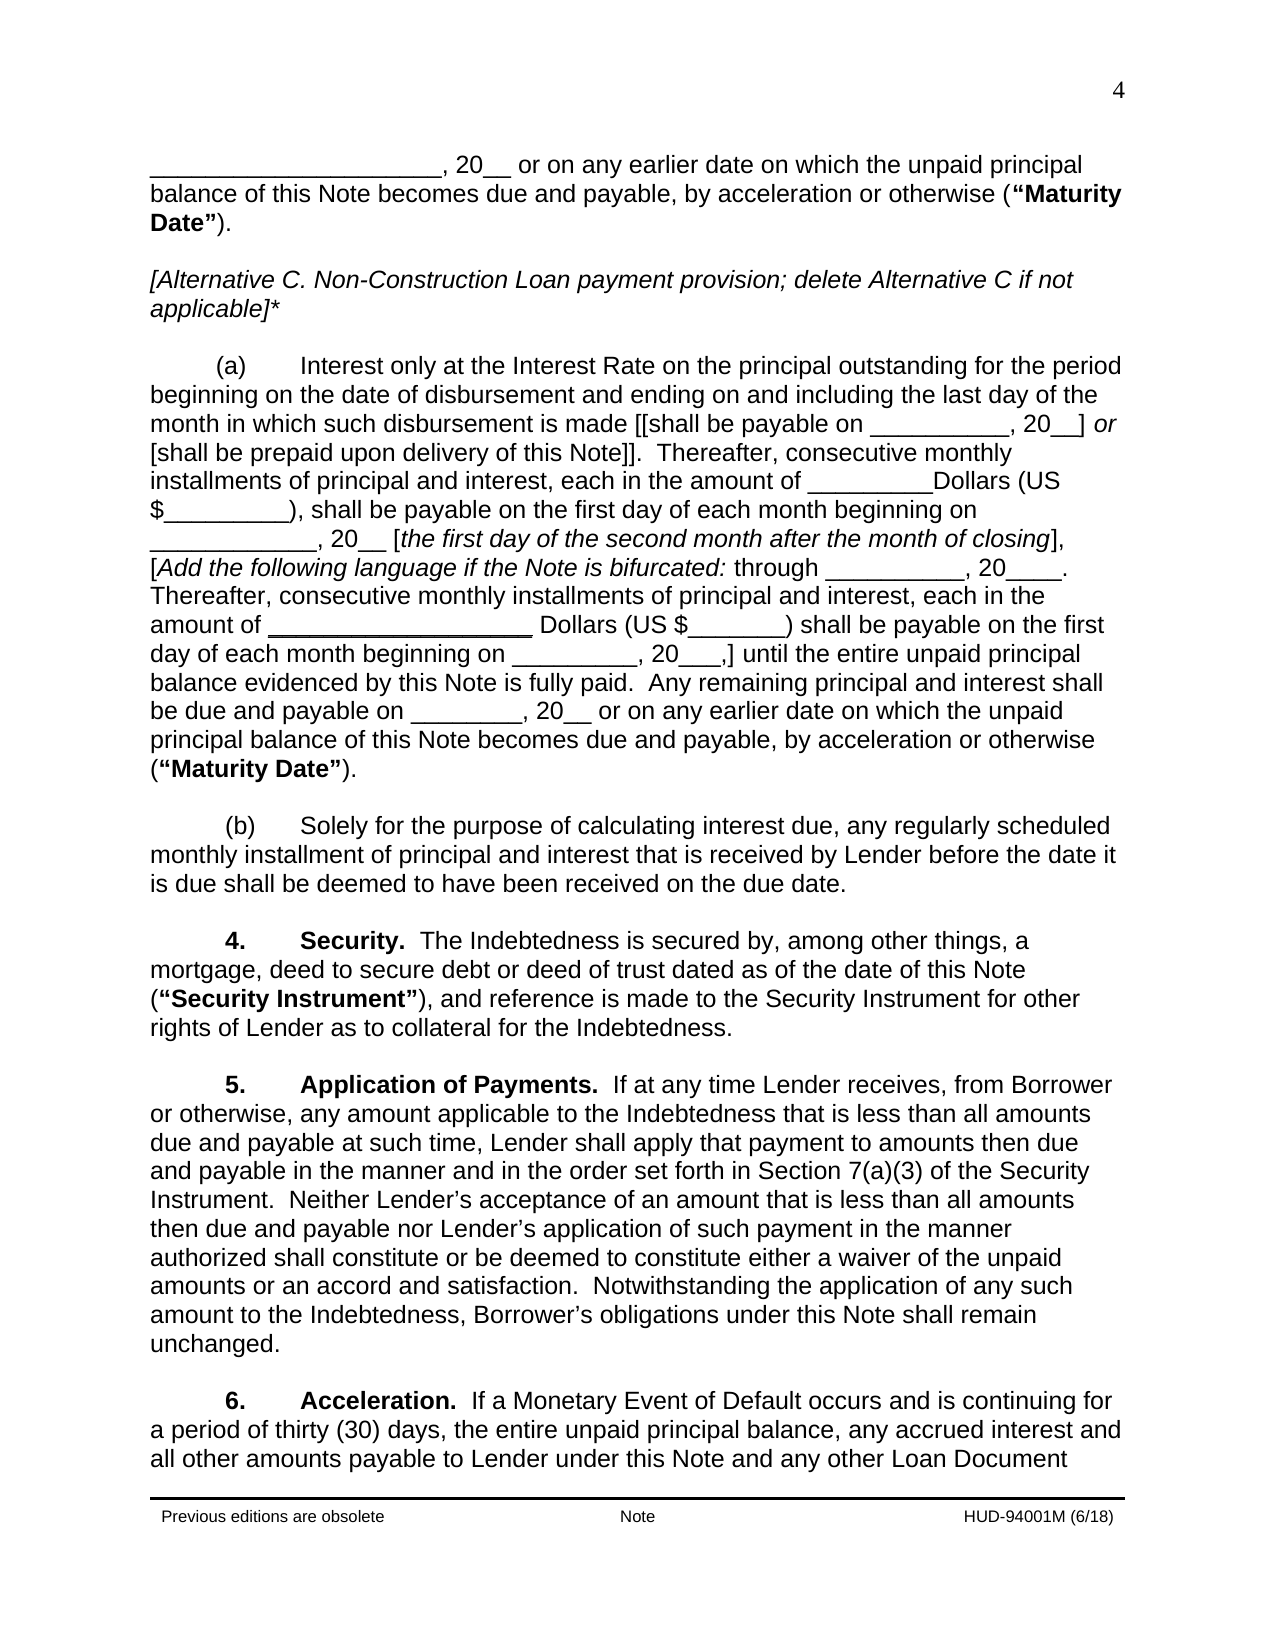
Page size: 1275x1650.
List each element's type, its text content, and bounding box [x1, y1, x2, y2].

text 5. Application of Payments. If at any time Lender receives, from Borrower or otherwise, any amount applicable to the Indebtedness that is less than all amounts due and payable at such time, Lender shall apply that payment to amounts then due and payable in the manner and in the order set forth in Section 7(a)(3) of the Security Instrument. Neither Lender’s acceptance of an amount that is less than all amounts then due and payable nor Lender’s application of such payment in the manner authorized shall constitute or be deemed to constitute either a waiver of the unpaid amounts or an accord and satisfaction. Notwithstanding the application of any such amount to the Indebtedness, Borrower’s obligations under this Note shall remain unchanged. [150, 1070, 1125, 1357]
text (b) Solely for the purpose of calculating interest due, any regularly scheduled monthly installment of principal and interest that is received by Lender before the date it is due shall be deemed to have been received on the due date. [150, 811, 1125, 897]
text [150, 1386, 1125, 1472]
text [150, 150, 1125, 236]
text 4. Security. The Indebtedness is secured by, among other things, a mortgage, deed to secure debt or deed of trust dated as of the date of this Note (“Security Instrument”), and reference is made to the Security Instrument for other rights of Lender as to collateral for the Indebtedness. [150, 926, 1125, 1041]
text (a) Interest only at the Interest Rate on the principal outstanding for the period beginning on the date of disbursement and ending on and including the last day of the month in which such disbursement is made [[shall be payable on __________, 20__] or [shall be prepaid upon delivery of this Note]]. Thereafter, consecutive monthly installments of principal and interest, each in the amount of _________Dollars (US $_________), shall be payable on the first day of each month beginning on ____________, 20__ [the first day of the second month after the month of closing], [Add the following language if the Note is bifurcated: through __________, 20____. Thereafter, consecutive monthly installments of principal and interest, each in the amount of ___________________ Dollars (US $_______) shall be payable on the first day of each month beginning on _________, 20___,] until the entire unpaid principal balance evidenced by this Note is fully paid. Any remaining principal and interest shall be due and payable on ________, 20__ or on any earlier date on which the unpaid principal balance of this Note becomes due and payable, by acceleration or otherwise (“Maturity Date”). [150, 351, 1125, 782]
text [Alternative C. Non-Construction Loan payment provision; delete Alternative C if not applicable]* [150, 265, 1125, 322]
